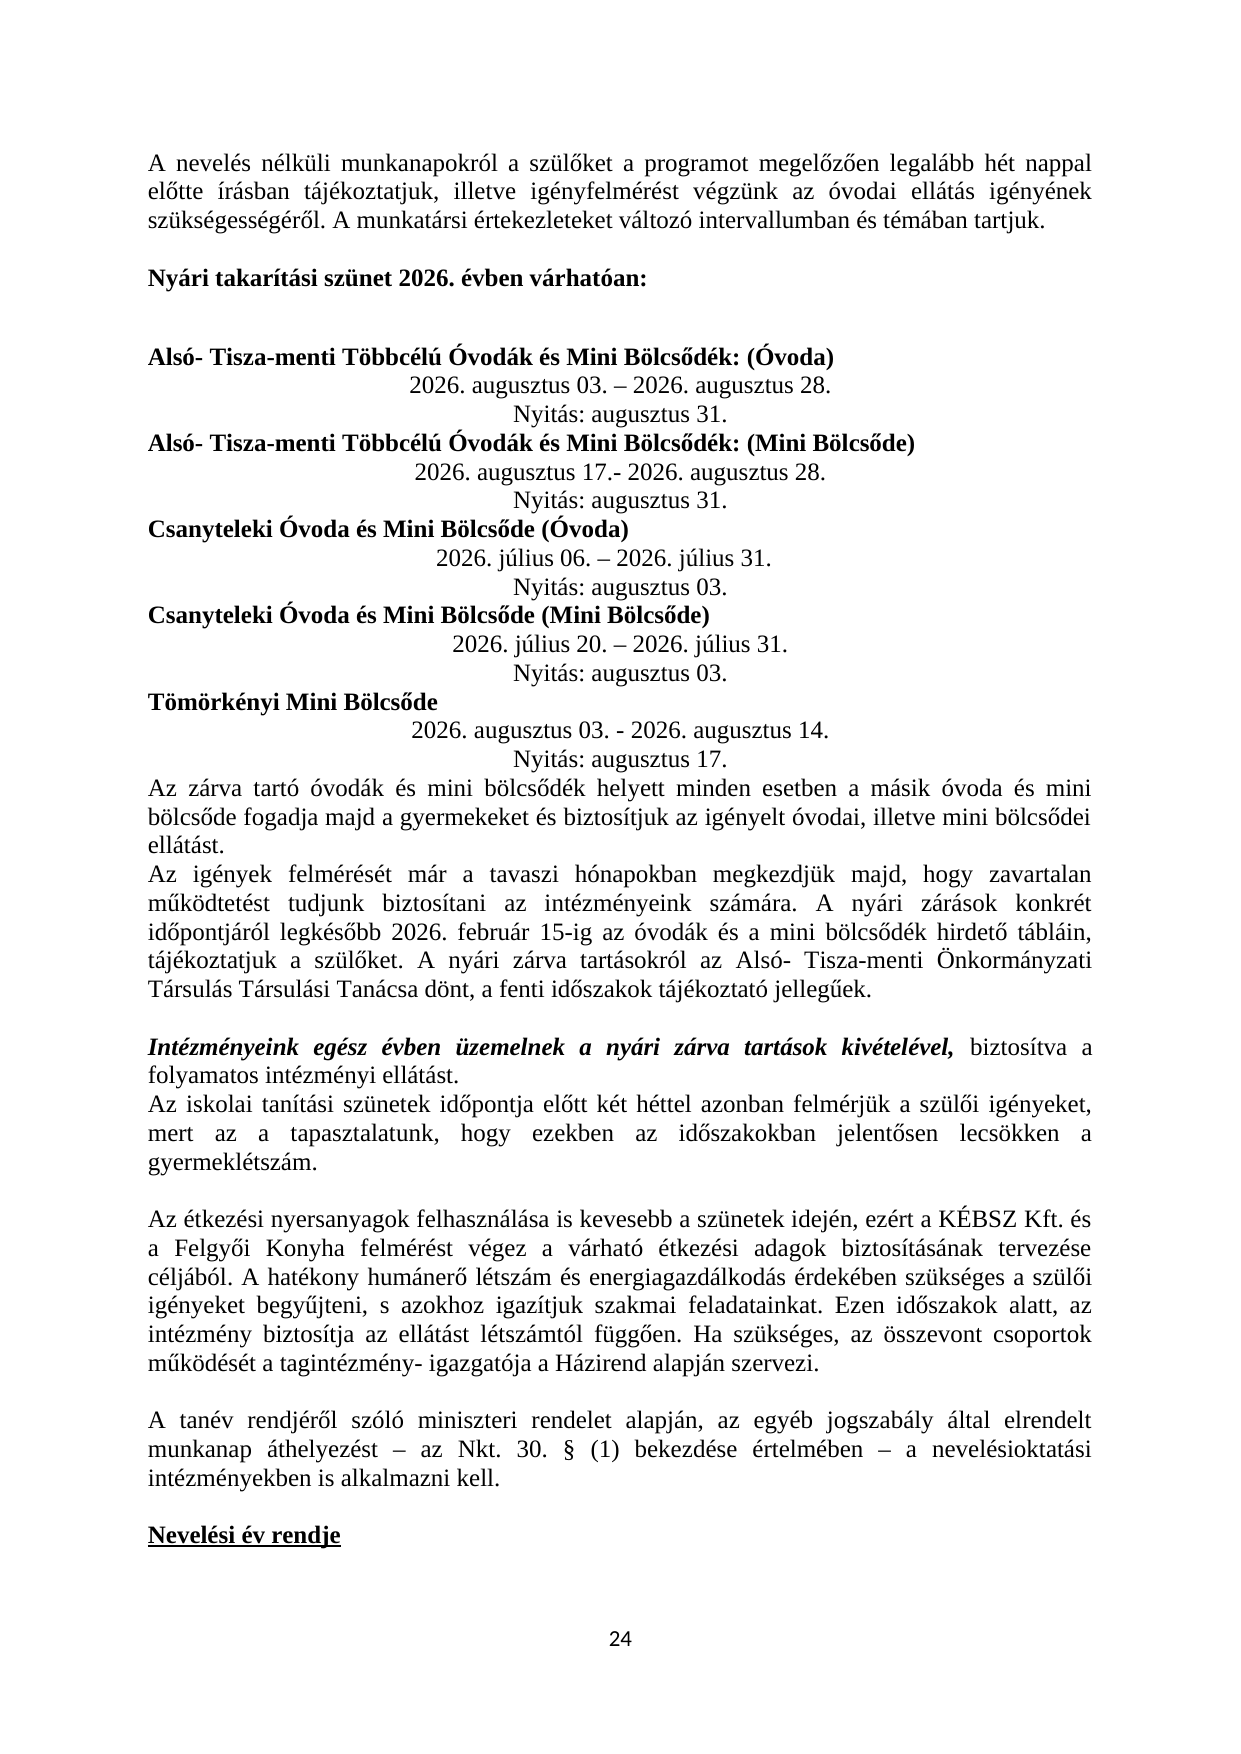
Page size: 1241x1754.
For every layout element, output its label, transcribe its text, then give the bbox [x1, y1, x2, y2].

text Nyitás: augusztus 31. [148, 485, 1093, 514]
text Nevelési év rendje [148, 1520, 1093, 1549]
text Nyitás: augusztus 03. [148, 572, 1093, 600]
text Nyitás: augusztus 17. [148, 744, 1093, 773]
text Az igények felmérését már a tavaszi hónapokban megkezdjük majd, hogy zavartalan működtetést tudjunk biztosítani az intézményeink számára. A nyári zárások konkrét időpontjáról legkésőbb 2026. február 15-ig az óvodák és a mini bölcsődék hirdető tábláin, tájékoztatjuk a szülőket. A nyári zárva tartásokról az Alsó- Tisza-menti Önkormányzati Társulás Társulási Tanácsa dönt, a fenti időszakok tájékoztató jellegűek. [148, 859, 1093, 1003]
text Tömörkényi Mini Bölcsőde [148, 687, 1093, 715]
text A nevelés nélküli munkanapokról a szülőket a programot megelőzően legalább hét nappal előtte írásban tájékoztatjuk, illetve igényfelmérést végzünk az óvodai ellátás igényének szükségességéről. A munkatársi értekezleteket változó intervallumban és témában tartjuk. [148, 148, 1093, 234]
text Nyitás: augusztus 03. [148, 658, 1093, 687]
text A tanév rendjéről szóló miniszteri rendelet alapján, az egyéb jogszabály által elrendelt munkanap áthelyezést – az Nkt. 30. § (1) bekezdése értelmében – a nevelésioktatási intézményekben is alkalmazni kell. [148, 1405, 1093, 1492]
text 2026. augusztus 03. – 2026. augusztus 28. [148, 370, 1093, 399]
text Nyitás: augusztus 31. [148, 399, 1093, 428]
text Intézményeink egész évben üzemelnek a nyári zárva tartások kivételével, biztosítva a folyamatos intézményi ellátást. [148, 1032, 1093, 1089]
text 2026. augusztus 03. - 2026. augusztus 14. [148, 715, 1093, 744]
text Az zárva tartó óvodák és mini bölcsődék helyett minden esetben a másik óvoda és mini bölcsőde fogadja majd a gyermekeket és biztosítjuk az igényelt óvodai, illetve mini bölcsődei ellátást. [148, 773, 1093, 859]
text Csanyteleki Óvoda és Mini Bölcsőde (Mini Bölcsőde) [148, 600, 1093, 629]
text Alsó- Tisza-menti Többcélú Óvodák és Mini Bölcsődék: (Mini Bölcsőde) [148, 428, 1093, 457]
text 2026. július 20. – 2026. július 31. [148, 629, 1093, 658]
text Csanyteleki Óvoda és Mini Bölcsőde (Óvoda) [148, 514, 1093, 543]
text 2026. július 06. – 2026. július 31. [148, 543, 1093, 572]
text Alsó- Tisza-menti Többcélú Óvodák és Mini Bölcsődék: (Óvoda) [148, 342, 1093, 370]
text Az iskolai tanítási szünetek időpontja előtt két héttel azonban felmérjük a szülői igényeket, mert az a tapasztalatunk, hogy ezekben az időszakokban jelentősen lecsökken a gyermeklétszám. [148, 1089, 1093, 1175]
text Nyári takarítási szünet 2026. évben várhatóan: [148, 263, 1093, 291]
text Az étkezési nyersanyagok felhasználása is kevesebb a szünetek idején, ezért a KÉBSZ Kft. és a Felgyői Konyha felmérést végez a várható étkezési adagok biztosításának tervezése céljából. A hatékony humánerő létszám és energiagazdálkodás érdekében szükséges a szülői igényeket begyűjteni, s azokhoz igazítjuk szakmai feladatainkat. Ezen időszakok alatt, az intézmény biztosítja az ellátást létszámtól függően. Ha szükséges, az összevont csoportok működését a tagintézmény- igazgatója a Házirend alapján szervezi. [148, 1204, 1093, 1377]
text 2026. augusztus 17.- 2026. augusztus 28. [148, 457, 1093, 485]
